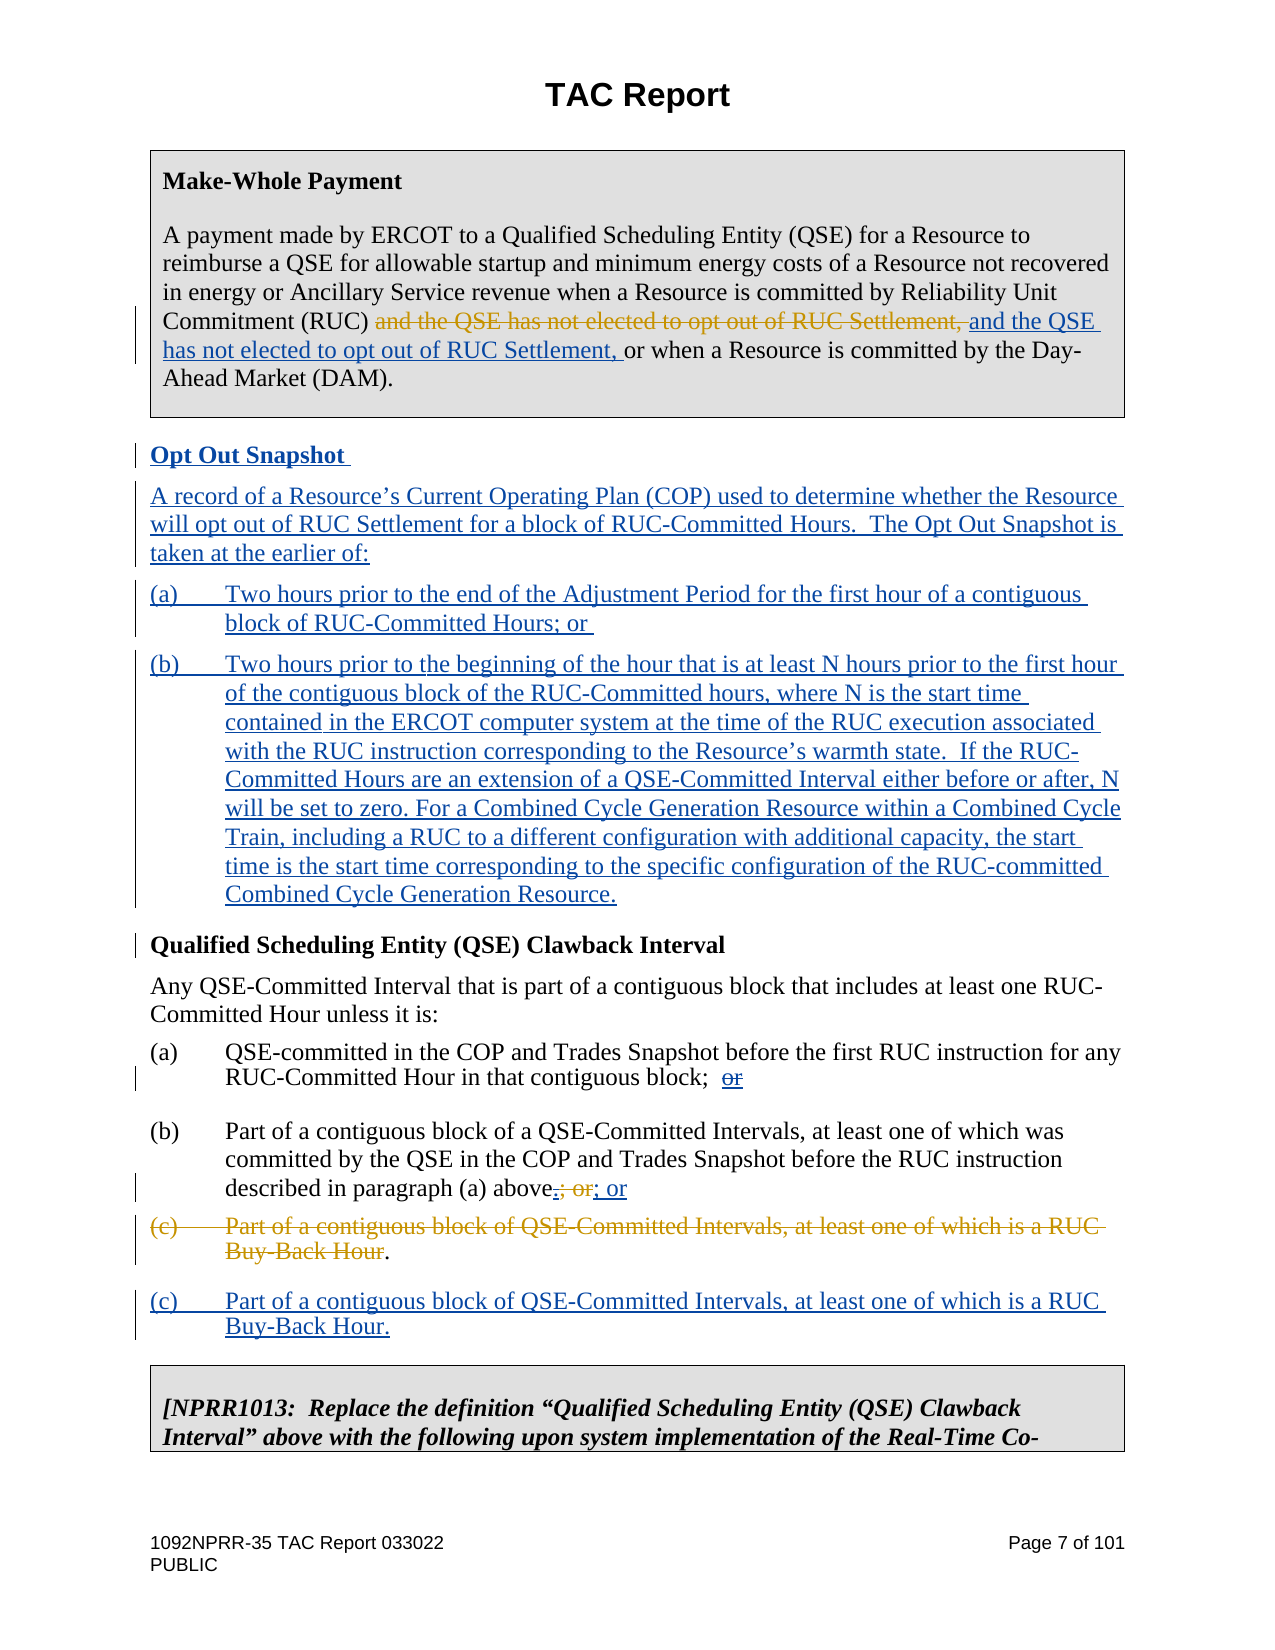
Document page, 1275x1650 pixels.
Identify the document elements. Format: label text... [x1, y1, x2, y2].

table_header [151, 1366, 1124, 1451]
text (a) QSE-committed in the COP and Trades Snapshot before the first RUC instruction for any RUC-Committed Hour in that contiguous block; [150, 1041, 1125, 1091]
text . [150, 1214, 1125, 1264]
text Qualified Scheduling Entity (QSE) Clawback Interval [150, 933, 1125, 958]
text Any QSE-Committed Interval that is part of a contiguous block that includes at least one RUC-Committed Hour unless it is: [150, 971, 1125, 1028]
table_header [151, 151, 1124, 417]
text (b) Part of a contiguous block of a QSE-Committed Intervals, at least one of which was committed by the QSE in the COP and Trades Snapshot before the RUC instruction described in paragraph (a) above [150, 1116, 1125, 1202]
